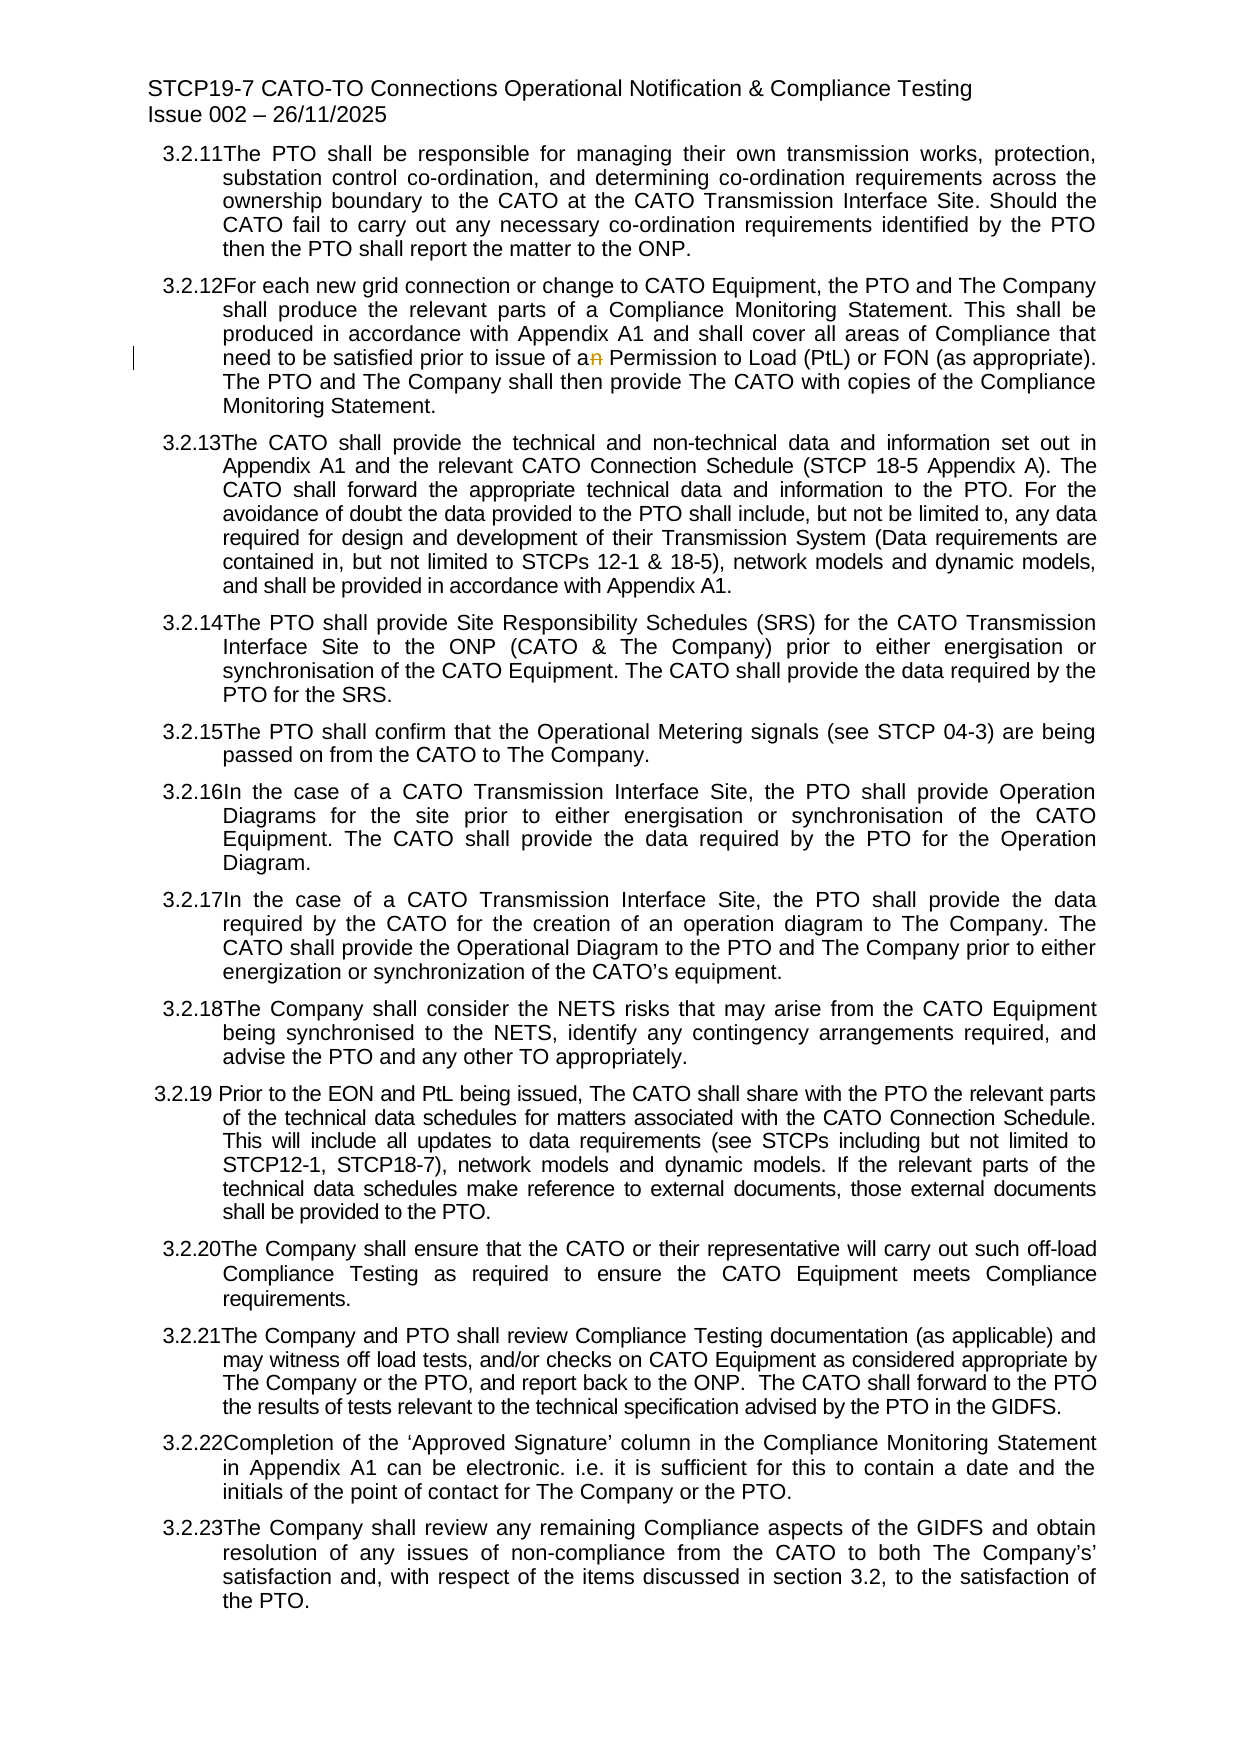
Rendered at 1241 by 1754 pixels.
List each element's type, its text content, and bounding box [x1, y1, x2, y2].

text 3.2.22Completion of the ‘Approved Signature’ column in the Compliance Monitoring Statement in Appendix A1 can be electronic. i.e. it is sufficient for this to contain a date and the initials of the point of contact for The Company or the PTO. [162, 1431, 1098, 1504]
text 3.2.12For each new grid connection or change to CATO Equipment, the PTO and The Company shall produce the relevant parts of a Compliance Monitoring Statement. This shall be produced in accordance with Appendix A1 and shall cover all areas of Compliance that need to be satisfied prior to issue of a Permission to Load (PtL) or FON (as appropriate). The PTO and The Company shall then provide The CATO with copies of the Compliance Monitoring Statement. [162, 274, 1098, 418]
text 3.2.15The PTO shall confirm that the Operational Metering signals (see STCP 04-3) are being passed on from the CATO to The Company. [162, 721, 1098, 767]
text 3.2.21The Company and PTO shall review Compliance Testing documentation (as applicable) and may witness off load tests, and/or checks on CATO Equipment as considered appropriate by The Company or the PTO, and report back to the ONP. The CATO shall forward to the PTO the results of tests relevant to the technical specification advised by the PTO in the GIDFS. [162, 1324, 1098, 1419]
text 3.2.23The Company shall review any remaining Compliance aspects of the GIDFS and obtain resolution of any issues of non-compliance from the CATO to both The Company’s’ satisfaction and, with respect of the items discussed in section 3.2, to the satisfaction of the PTO. [162, 1516, 1098, 1613]
text 3.2.14The PTO shall provide Site Responsibility Schedules (SRS) for the CATO Transmission Interface Site to the ONP (CATO & The Company) prior to either energisation or synchronisation of the CATO Equipment. The CATO shall provide the data required by the PTO for the SRS. [162, 611, 1098, 707]
text 3.2.16In the case of a CATO Transmission Interface Site, the PTO shall provide Operation Diagrams for the site prior to either energisation or synchronisation of the CATO Equipment. The CATO shall provide the data required by the PTO for the Operation Diagram. [162, 780, 1098, 875]
text 3.2.11The PTO shall be responsible for managing their own transmission works, protection, substation control co-ordination, and determining co-ordination requirements across the ownership boundary to the CATO at the CATO Transmission Interface Site. Should the CATO fail to carry out any necessary co-ordination requirements identified by the PTO then the PTO shall report the matter to the ONP. [162, 142, 1098, 261]
text 3.2.13The CATO shall provide the technical and non-technical data and information set out in Appendix A1 and the relevant CATO Connection Schedule (STCP 18-5 Appendix A). The CATO shall forward the appropriate technical data and information to the PTO. For the avoidance of doubt the data provided to the PTO shall include, but not be limited to, any data required for design and development of their Transmission System (Data requirements are contained in, but not limited to STCPs 12-1 & 18-5), network models and dynamic models, and shall be provided in accordance with Appendix A1. [162, 431, 1098, 598]
text 3.2.19 Prior to the EON and PtL being issued, The CATO shall share with the PTO the relevant parts of the technical data schedules for matters associated with the CATO Connection Schedule. This will include all updates to data requirements (see STCPs including but not limited to STCP12-1, STCP18-7), network models and dynamic models. If the relevant parts of the technical data schedules make reference to external documents, those external documents shall be provided to the PTO. [147, 1083, 1098, 1224]
text 3.2.17In the case of a CATO Transmission Interface Site, the PTO shall provide the data required by the CATO for the creation of an operation diagram to The Company. The CATO shall provide the Operational Diagram to the PTO and The Company prior to either energization or synchronization of the CATO’s equipment. [162, 888, 1098, 984]
text 3.2.20The Company shall ensure that the CATO or their representative will carry out such off-load Compliance Testing as required to ensure the CATO Equipment meets Compliance requirements. [162, 1236, 1098, 1311]
text 3.2.18The Company shall consider the NETS risks that may arise from the CATO Equipment being synchronised to the NETS, identify any contingency arrangements required, and advise the PTO and any other TO appropriately. [162, 997, 1098, 1069]
